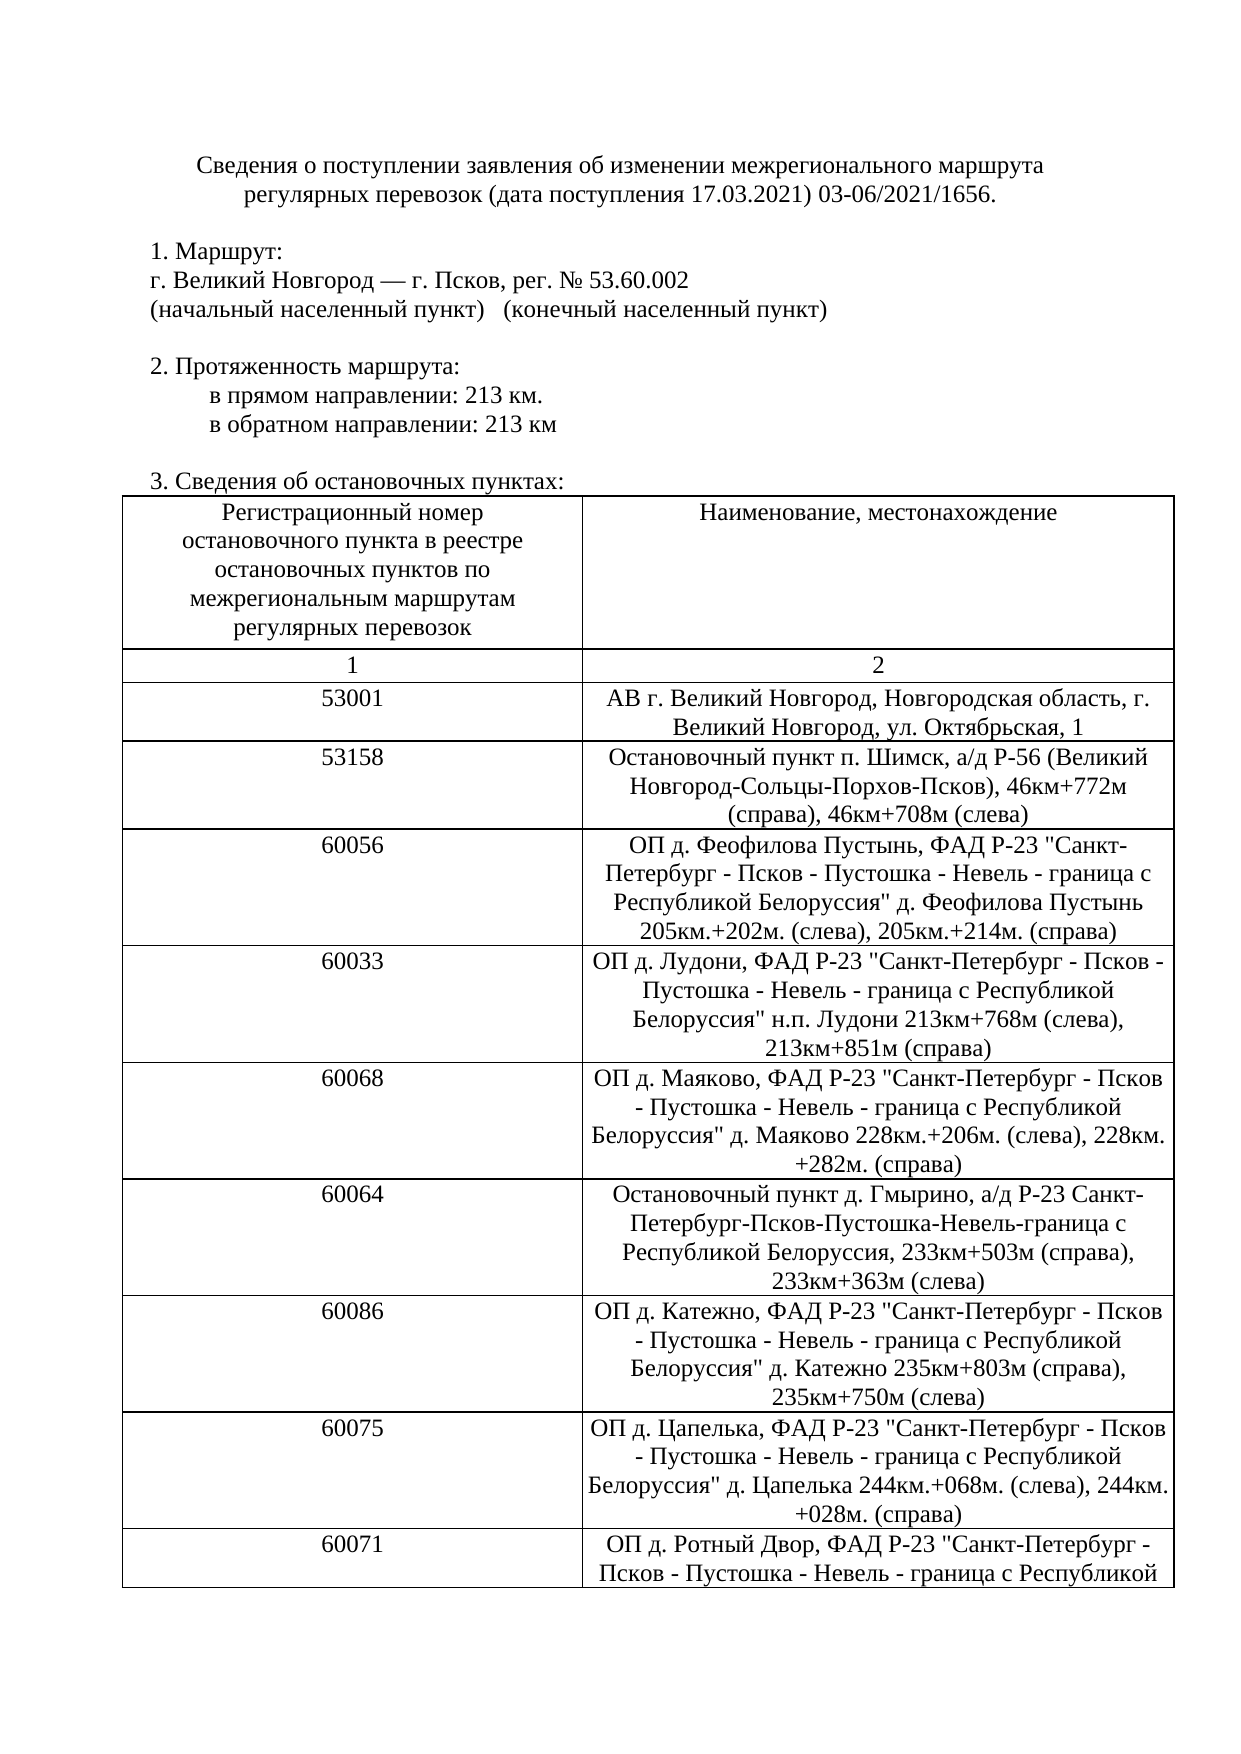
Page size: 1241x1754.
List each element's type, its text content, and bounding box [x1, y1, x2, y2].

table_cell 2 [583, 650, 1173, 681]
text в обратном направлении: 213 км [150, 409, 1090, 437]
text г. Великий Новгород — г. Псков, рег. № 53.60.002 [150, 265, 1090, 294]
text Сведения о поступлении заявления об изменении межрегионального маршрута регулярных перевозок (дата поступления 17.03.2021) 03-06/2021/1656. [150, 150, 1090, 207]
table_header Наименование, местонахождение [583, 497, 1173, 648]
table_cell 53001 [123, 683, 582, 740]
table_header Регистрационный номер остановочного пункта в реестре остановочных пунктов по межрегиональным маршрутам регулярных перевозок [123, 497, 582, 648]
table_cell Остановочный пункт п. Шимск, а/д Р-56 (Великий Новгород-Сольцы-Порхов-Псков), 46км+772м (справа), 46км+708м (слева) [583, 742, 1173, 828]
text (начальный населенный пункт) (конечный населенный пункт) [150, 294, 1090, 322]
table_cell 60056 [123, 830, 582, 945]
table_cell ОП д. Лудони, ФАД Р-23 "Санкт-Петербург - Псков - Пустошка - Невель - граница с Республикой Белоруссия" н.п. Лудони 213км+768м (слева), 213км+851м (справа) [583, 946, 1173, 1061]
table_cell 60064 [123, 1180, 582, 1294]
text 3. Сведения об остановочных пунктах: [150, 466, 1090, 495]
table_cell 60086 [123, 1296, 582, 1411]
table_cell ОП д. Катежно, ФАД Р-23 "Санкт-Петербург - Псков - Пустошка - Невель - граница с Республикой Белоруссия" д. Катежно 235км+803м (справа), 235км+750м (слева) [583, 1296, 1173, 1411]
table_cell ОП д. Феофилова Пустынь, ФАД Р-23 "Санкт-Петербург - Псков - Пустошка - Невель - граница с Республикой Белоруссия" д. Феофилова Пустынь 205км.+202м. (слева), 205км.+214м. (справа) [583, 830, 1173, 945]
table_cell 53158 [123, 742, 582, 828]
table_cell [583, 1529, 1173, 1587]
text 1. Маршрут: [150, 236, 1090, 265]
text в прямом направлении: 213 км. [150, 380, 1090, 409]
table_cell Остановочный пункт д. Гмырино, а/д Р-23 Санкт-Петербург-Псков-Пустошка-Невель-граница с Республикой Белоруссия, 233км+503м (справа), 233км+363м (слева) [583, 1180, 1173, 1294]
table_cell ОП д. Маяково, ФАД Р-23 "Санкт-Петербург - Псков - Пустошка - Невель - граница с Республикой Белоруссия" д. Маяково 228км.+206м. (слева), 228км.+282м. (справа) [583, 1063, 1173, 1178]
table_cell 60033 [123, 946, 582, 1061]
table_cell 60075 [123, 1413, 582, 1528]
table_cell АВ г. Великий Новгород, Новгородская область, г. Великий Новгород, ул. Октябрьская, 1 [583, 683, 1173, 740]
table_cell 60068 [123, 1063, 582, 1178]
table_cell 1 [123, 650, 582, 681]
table_cell 60071 [123, 1529, 582, 1587]
text 2. Протяженность маршрута: [150, 351, 1090, 380]
table_cell ОП д. Цапелька, ФАД Р-23 "Санкт-Петербург - Псков - Пустошка - Невель - граница с Республикой Белоруссия" д. Цапелька 244км.+068м. (слева), 244км.+028м. (справа) [583, 1413, 1173, 1528]
